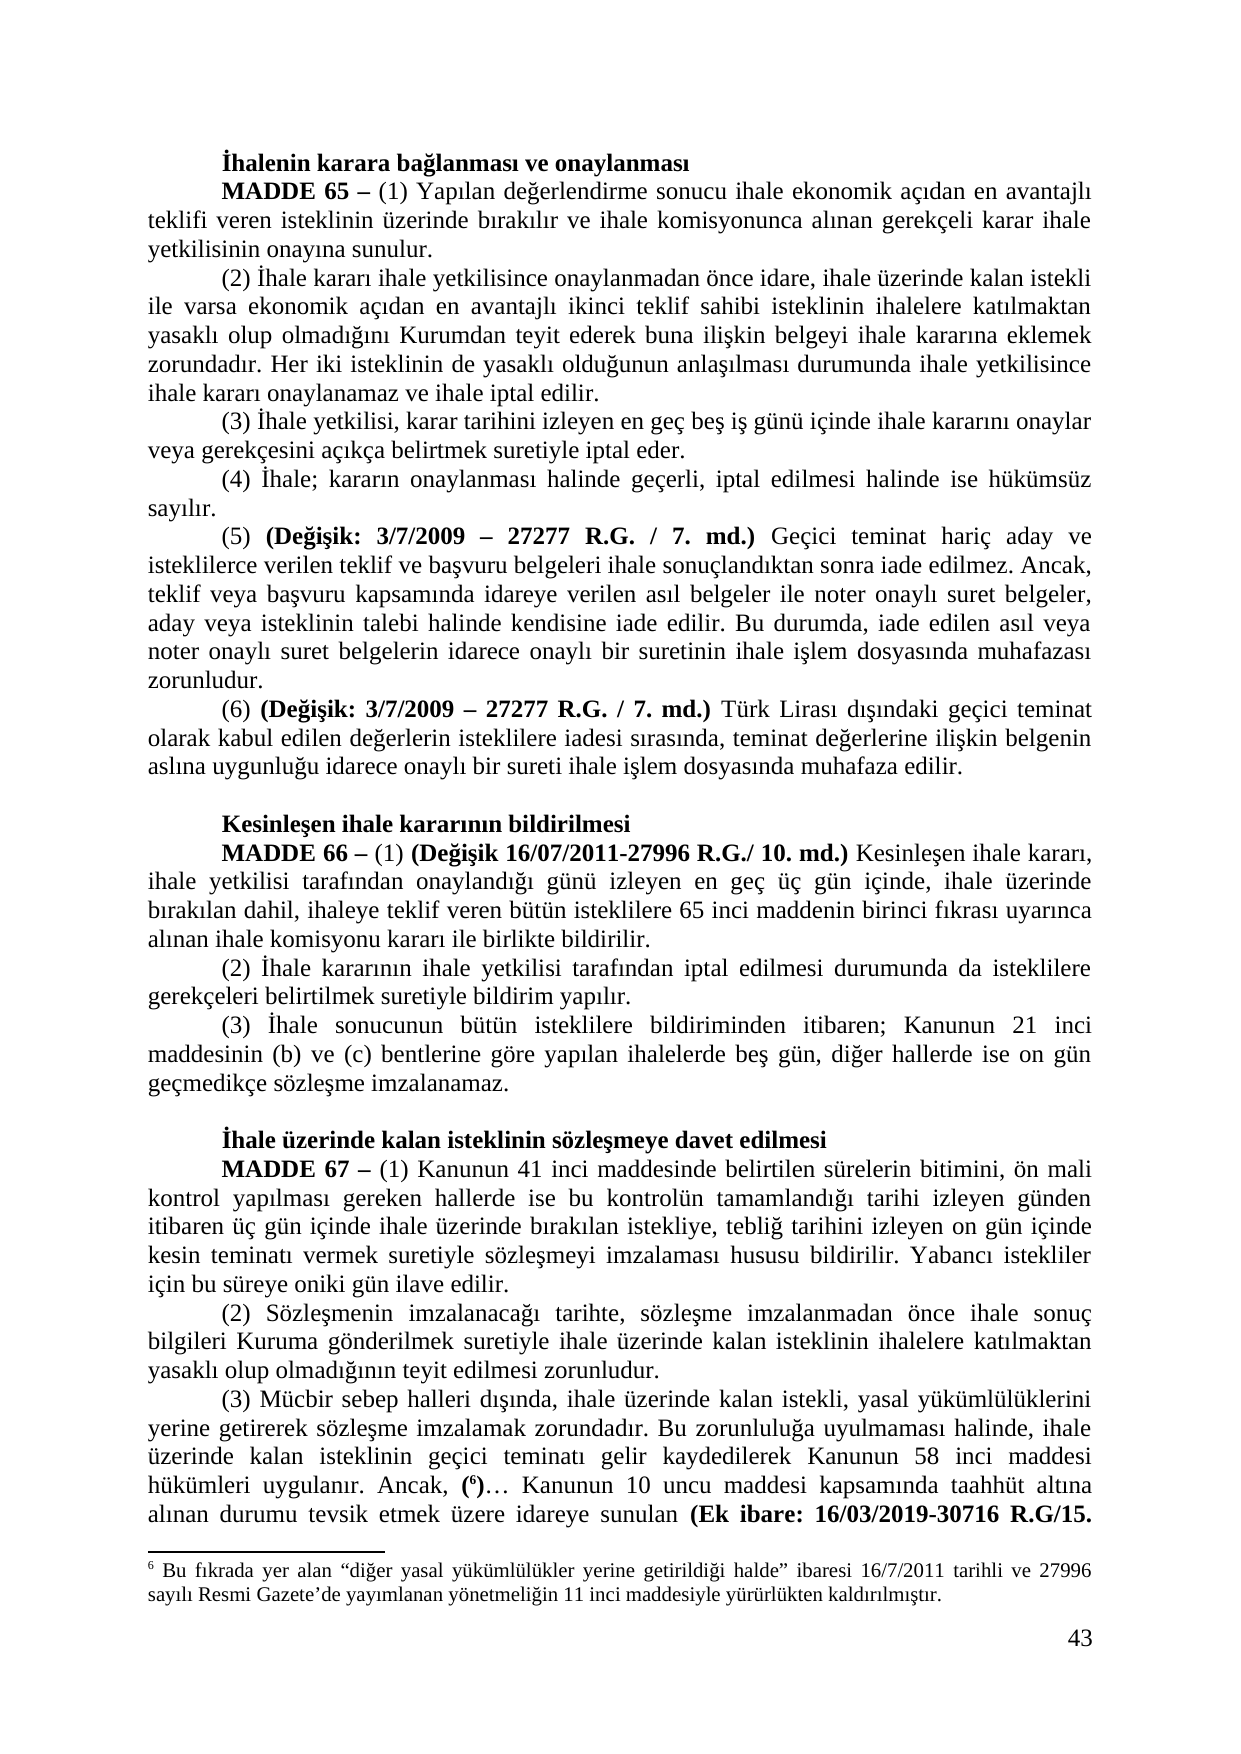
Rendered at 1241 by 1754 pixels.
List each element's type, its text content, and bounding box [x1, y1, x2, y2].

text (4) İhale; kararın onaylanması halinde geçerli, iptal edilmesi halinde ise hükümsüz sayılır. [148, 464, 1092, 521]
text MADDE 65 – (1) Yapılan değerlendirme sonucu ihale ekonomik açıdan en avantajlı teklifi veren isteklinin üzerinde bırakılır ve ihale komisyonunca alınan gerekçeli karar ihale yetkilisinin onayına sunulur. [148, 176, 1092, 263]
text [148, 1384, 1092, 1528]
subtitle İhale üzerinde kalan isteklinin sözleşmeye davet edilmesi [148, 1125, 1092, 1154]
subtitle İhalenin karara bağlanması ve onaylanması [148, 148, 1092, 176]
text (2) İhale kararının ihale yetkilisi tarafından iptal edilmesi durumunda da isteklilere gerekçeleri belirtilmek suretiyle bildirim yapılır. [148, 953, 1092, 1010]
text (2) Sözleşmenin imzalanacağı tarihte, sözleşme imzalanmadan önce ihale sonuç bilgileri Kuruma gönderilmek suretiyle ihale üzerinde kalan isteklinin ihalelere katılmaktan yasaklı olup olmadığının teyit edilmesi zorunludur. [148, 1298, 1092, 1384]
text MADDE 67 – (1) Kanunun 41 inci maddesinde belirtilen sürelerin bitimini, ön mali kontrol yapılması gereken hallerde ise bu kontrolün tamamlandığı tarihi izleyen günden itibaren üç gün içinde ihale üzerinde bırakılan istekliye, tebliğ tarihini izleyen on gün içinde kesin teminatı vermek suretiyle sözleşmeyi imzalaması hususu bildirilir. Yabancı istekliler için bu süreye oniki gün ilave edilir. [148, 1154, 1092, 1298]
text (2) İhale kararı ihale yetkilisince onaylanmadan önce idare, ihale üzerinde kalan istekli ile varsa ekonomik açıdan en avantajlı ikinci teklif sahibi isteklinin ihalelere katılmaktan yasaklı olup olmadığını Kurumdan teyit ederek buna ilişkin belgeyi ihale kararına eklemek zorundadır. Her iki isteklinin de yasaklı olduğunun anlaşılması durumunda ihale yetkilisince ihale kararı onaylanamaz ve ihale iptal edilir. [148, 263, 1092, 406]
text MADDE 66 – (1) (Değişik 16/07/2011-27996 R.G./ 10. md.) Kesinleşen ihale kararı, ihale yetkilisi tarafından onaylandığı günü izleyen en geç üç gün içinde, ihale üzerinde bırakılan dahil, ihaleye teklif veren bütün isteklilere 65 inci maddenin birinci fıkrası uyarınca alınan ihale komisyonu kararı ile birlikte bildirilir. [148, 838, 1092, 953]
text (3) İhale yetkilisi, karar tarihini izleyen en geç beş iş günü içinde ihale kararını onaylar veya gerekçesini açıkça belirtmek suretiyle iptal eder. [148, 406, 1092, 464]
subtitle Kesinleşen ihale kararının bildirilmesi [148, 809, 1092, 838]
text (5) (Değişik: 3/7/2009 – 27277 R.G. / 7. md.) Geçici teminat hariç aday ve isteklilerce verilen teklif ve başvuru belgeleri ihale sonuçlandıktan sonra iade edilmez. Ancak, teklif veya başvuru kapsamında idareye verilen asıl belgeler ile noter onaylı suret belgeler, aday veya isteklinin talebi halinde kendisine iade edilir. Bu durumda, iade edilen asıl veya noter onaylı suret belgelerin idarece onaylı bir suretinin ihale işlem dosyasında muhafazası zorunludur. [148, 521, 1092, 694]
text (6) (Değişik: 3/7/2009 – 27277 R.G. / 7. md.) Türk Lirası dışındaki geçici teminat olarak kabul edilen değerlerin isteklilere iadesi sırasında, teminat değerlerine ilişkin belgenin aslına uygunluğu idarece onaylı bir sureti ihale işlem dosyasında muhafaza edilir. [148, 694, 1092, 780]
text (3) İhale sonucunun bütün isteklilere bildiriminden itibaren; Kanunun 21 inci maddesinin (b) ve (c) bentlerine göre yapılan ihalelerde beş gün, diğer hallerde ise on gün geçmedikçe sözleşme imzalanamaz. [148, 1010, 1092, 1096]
